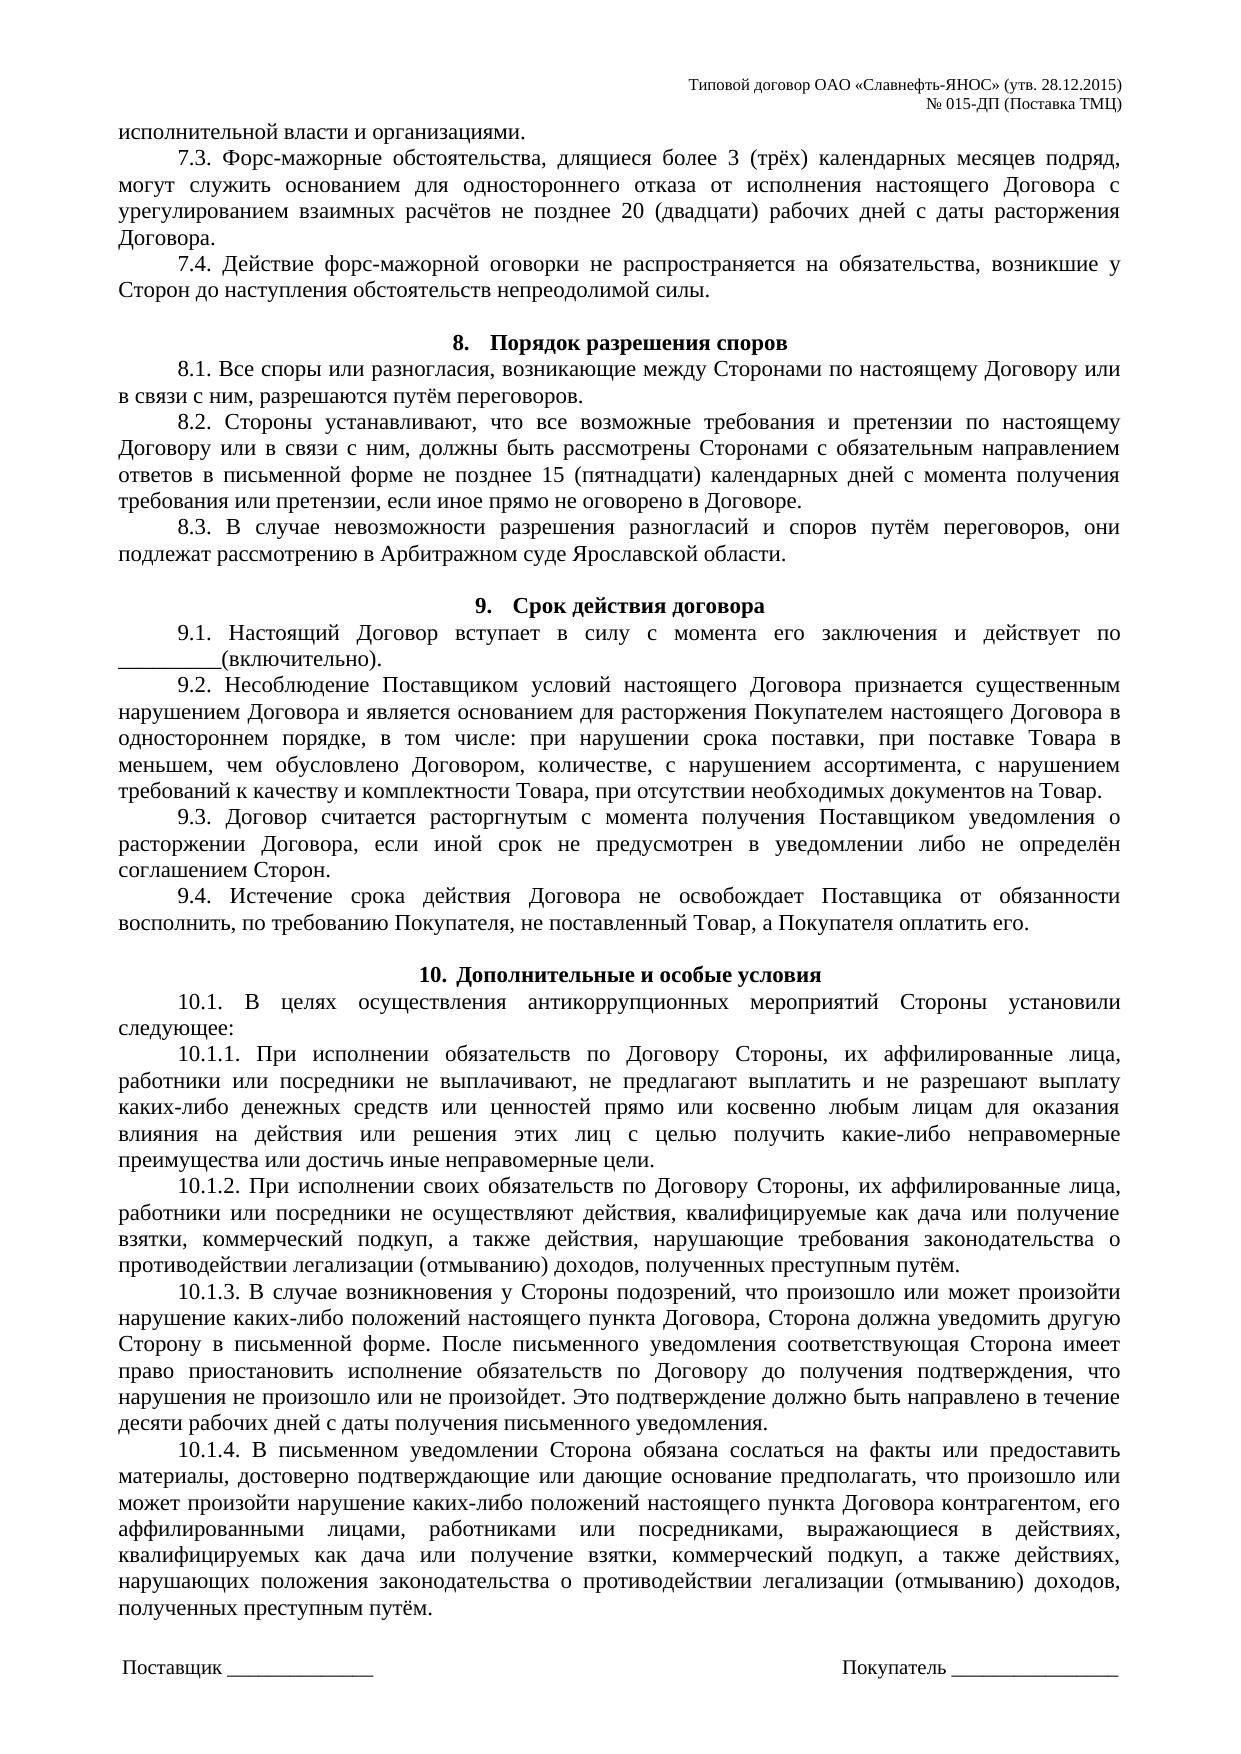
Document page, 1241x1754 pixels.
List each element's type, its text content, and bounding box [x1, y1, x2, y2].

text 8.1. Все споры или разногласия, возникающие между Сторонами по настоящему Договору или в связи с ним, разрешаются путём переговоров. [118, 355, 1122, 408]
text 10.1.3. В случае возникновения у Стороны подозрений, что произошло или может произойти нарушение каких-либо положений настоящего пункта Договора, Сторона должна уведомить другую Сторону в письменной форме. После письменного уведомления соответствующая Сторона имеет право приостановить исполнение обязательств по Договору до получения подтверждения, что нарушения не произошло или не произойдет. Это подтверждение должно быть направлено в течение десяти рабочих дней с даты получения письменного уведомления. [118, 1278, 1122, 1436]
text 9.3. Договор считается расторгнутым с момента получения Поставщиком уведомления о расторжении Договора, если иной срок не предусмотрен в уведомлении либо не определён соглашением Сторон. [118, 803, 1122, 882]
text 9.4. Истечение срока действия Договора не освобождает Поставщика от обязанности восполнить, по требованию Покупателя, не поставленный Товар, а Покупателя оплатить его. [118, 882, 1122, 935]
text 8.3. В случае невозможности разрешения разногласий и споров путём переговоров, они подлежат рассмотрению в Арбитражном суде Ярославской области. [118, 513, 1122, 566]
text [118, 118, 1122, 144]
text 10.1.2. При исполнении своих обязательств по Договору Стороны, их аффилированные лица, работники или посредники не осуществляют действия, квалифицируемые как дача или получение взятки, коммерческий подкуп, а также действия, нарушающие требования законодательства о противодействии легализации (отмыванию) доходов, полученных преступным путём. [118, 1172, 1122, 1278]
text 10. Дополнительные и особые условия [118, 961, 1122, 988]
text 9.1. Настоящий Договор вступает в силу с момента его заключения и действует по _________(включительно). [118, 619, 1122, 672]
text 8.2. Стороны устанавливают, что все возможные требования и претензии по настоящему Договору или в связи с ним, должны быть рассмотрены Сторонами с обязательным направлением ответов в письменной форме не позднее 15 (пятнадцати) календарных дней с момента получения требования или претензии, если иное прямо не оговорено в Договоре. [118, 408, 1122, 513]
text 10.1. В целях осуществления антикоррупционных мероприятий Стороны установили следующее: [118, 988, 1122, 1041]
text 9. Срок действия договора [118, 592, 1122, 619]
text 7.4. Действие форс-мажорной оговорки не распространяется на обязательства, возникшие у Сторон до наступления обстоятельств непреодолимой силы. [118, 250, 1122, 303]
text 7.3. Форс-мажорные обстоятельства, длящиеся более 3 (трёх) календарных месяцев подряд, могут служить основанием для одностороннего отказа от исполнения настоящего Договора с урегулированием взаимных расчётов не позднее 20 (двадцати) рабочих дней с даты расторжения Договора. [118, 144, 1122, 250]
text 9.2. Несоблюдение Поставщиком условий настоящего Договора признается существенным нарушением Договора и является основанием для расторжения Покупателем настоящего Договора в одностороннем порядке, в том числе: при нарушении срока поставки, при поставке Товара в меньшем, чем обусловлено Договором, количестве, с нарушением ассортимента, с нарушением требований к качеству и комплектности Товара, при отсутствии необходимых документов на Товар. [118, 672, 1122, 803]
text 8. Порядок разрешения споров [118, 329, 1122, 355]
text 10.1.1. При исполнении обязательств по Договору Стороны, их аффилированные лица, работники или посредники не выплачивают, не предлагают выплатить и не разрешают выплату каких-либо денежных средств или ценностей прямо или косвенно любым лицам для оказания влияния на действия или решения этих лиц с целью получить какие-либо неправомерные преимущества или достичь иные неправомерные цели. [118, 1041, 1122, 1172]
text 10.1.4. В письменном уведомлении Сторона обязана сослаться на факты или предоставить материалы, достоверно подтверждающие или дающие основание предполагать, что произошло или может произойти нарушение каких-либо положений настоящего пункта Договора контрагентом, его аффилированными лицами, работниками или посредниками, выражающиеся в действиях, квалифицируемых как дача или получение взятки, коммерческий подкуп, а также действиях, нарушающих положения законодательства о противодействии легализации (отмыванию) доходов, полученных преступным путём. [118, 1436, 1122, 1620]
